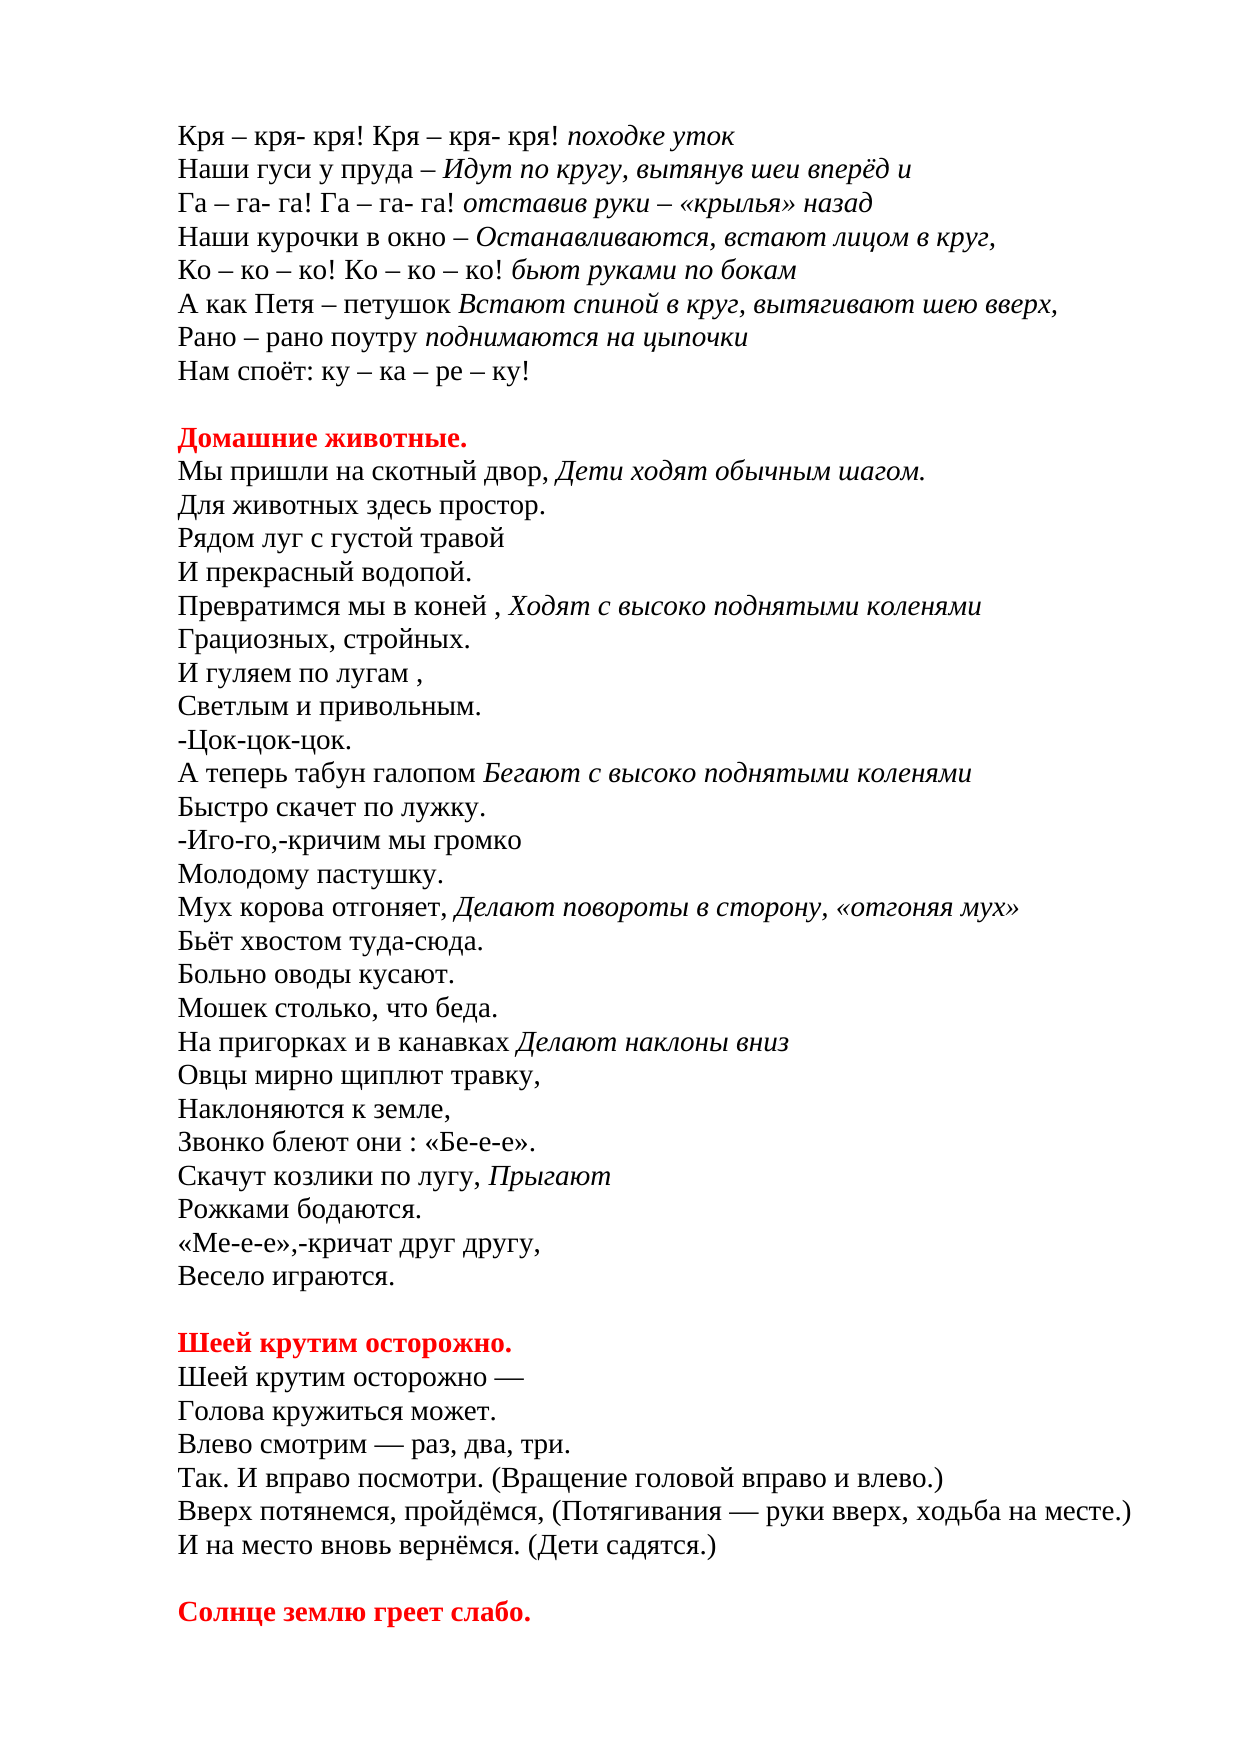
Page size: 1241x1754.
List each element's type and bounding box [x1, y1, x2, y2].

text [177, 118, 1152, 1627]
